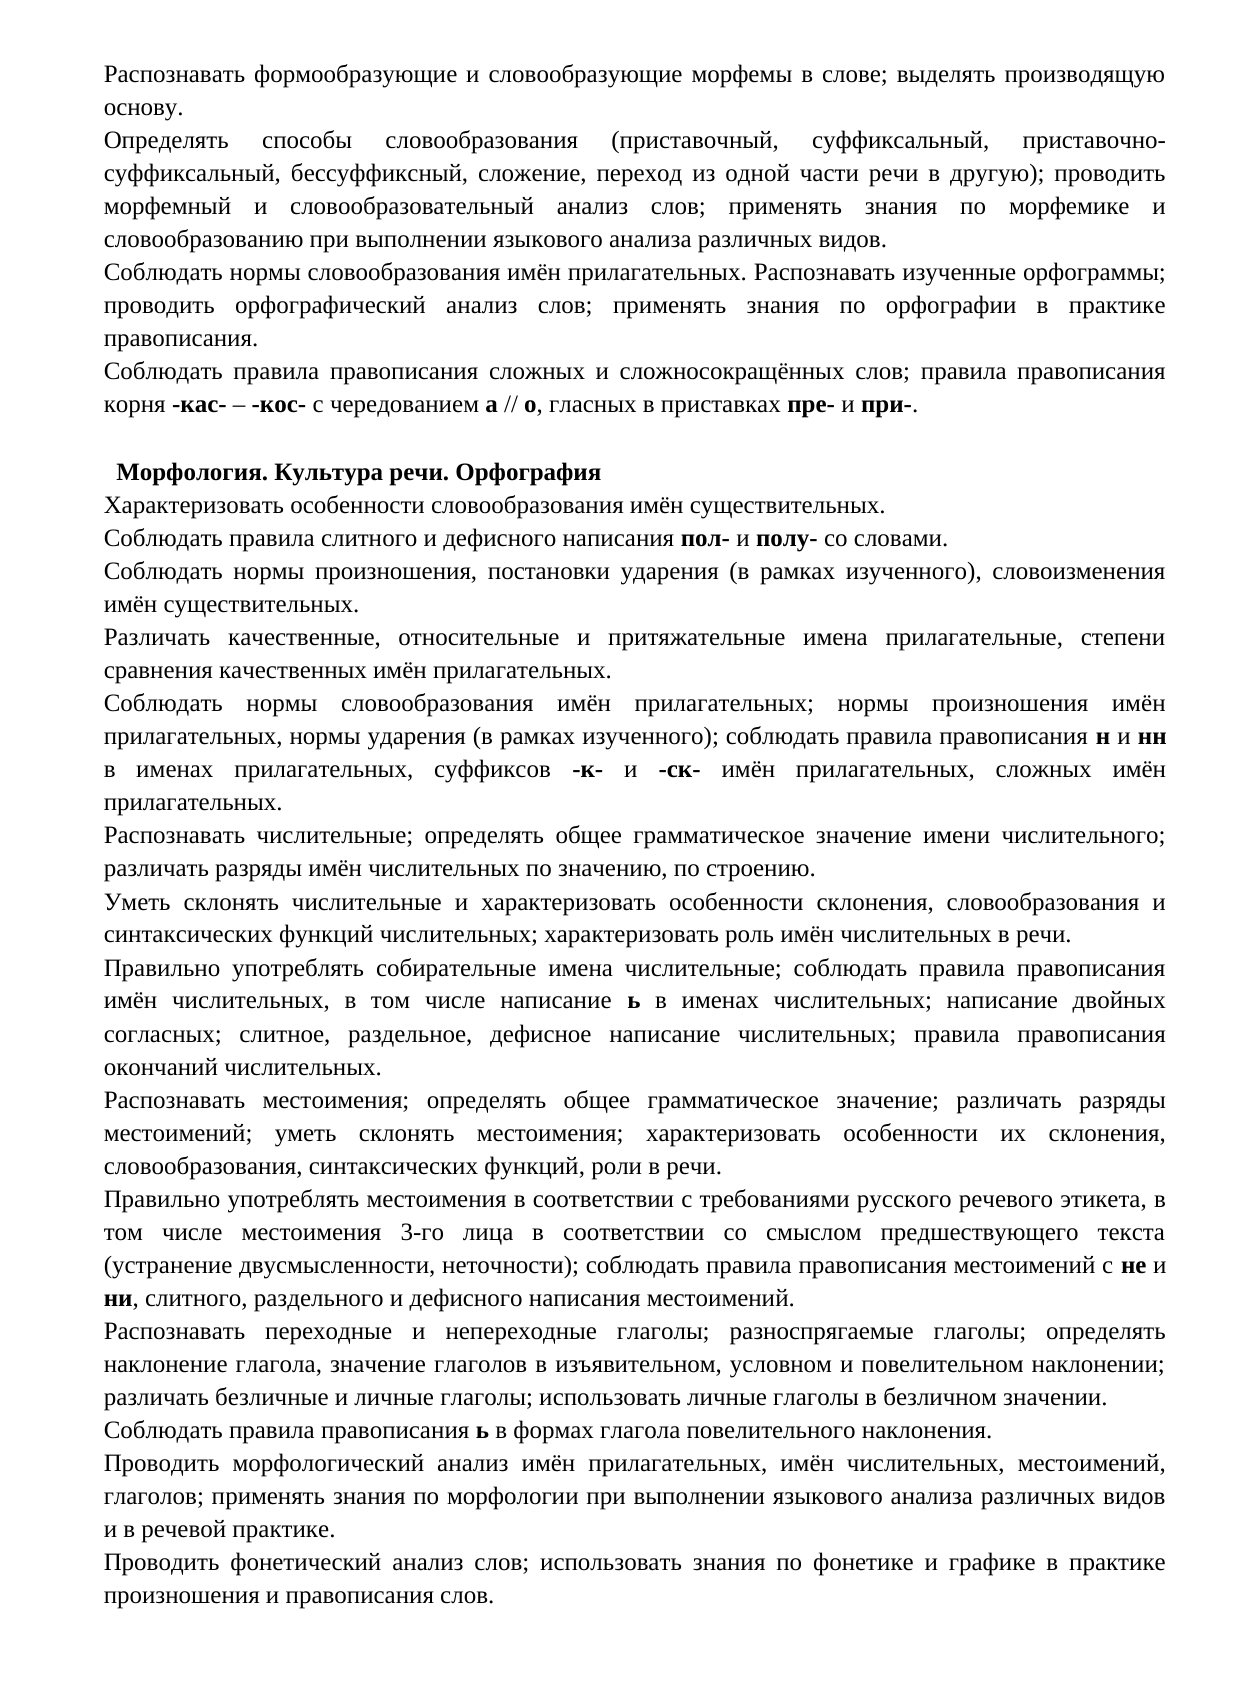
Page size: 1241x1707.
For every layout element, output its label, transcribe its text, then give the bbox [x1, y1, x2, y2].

text Определять способы словообразования (приставочный, суффиксальный, приставочно-суффиксальный, бессуффиксный, сложение, переход из одной части речи в другую); проводить морфемный и словообразовательный анализ слов; применять знания по морфемике и словообразованию при выполнении языкового анализа различных видов. [103, 125, 1166, 253]
text Соблюдать правила слитного и дефисного написания пол- и полу- со словами. [103, 523, 1166, 552]
text Проводить фонетический анализ слов; использовать знания по фонетике и графике в практике произношения и правописания слов. [103, 1547, 1166, 1609]
text Соблюдать нормы словообразования имён прилагательных. Распознавать изученные орфограммы; проводить орфографический анализ слов; применять знания по орфографии в практике правописания. [103, 257, 1166, 352]
text Морфология. Культура речи. Орфография [116, 457, 1166, 486]
text Соблюдать нормы произношения, постановки ударения (в рамках изученного), словоизменения имён существительных. [103, 556, 1166, 618]
text Соблюдать правила правописания сложных и сложносокращённых слов; правила правописания корня -кас- – -кос- с чередованием а // о, гласных в приставках пре- и при-. [103, 356, 1166, 418]
text Распознавать числительные; определять общее грамматическое значение имени числительного; различать разряды имён числительных по значению, по строению. [103, 821, 1166, 882]
text Соблюдать нормы словообразования имён прилагательных; нормы произношения имён прилагательных, нормы ударения (в рамках изученного); соблюдать правила правописания н и нн в именах прилагательных, суффиксов -к- и -ск- имён прилагательных, сложных имён прилагательных. [103, 688, 1166, 816]
text Соблюдать правила правописания ь в формах глагола повелительного наклонения. [103, 1415, 1166, 1444]
text Различать качественные, относительные и притяжательные имена прилагательные, степени сравнения качественных имён прилагательных. [103, 622, 1166, 684]
text Правильно употреблять собирательные имена числительные; соблюдать правила правописания имён числительных, в том числе написание ь в именах числительных; написание двойных согласных; слитное, раздельное, дефисное написание числительных; правила правописания окончаний числительных. [103, 953, 1166, 1080]
text Распознавать местоимения; определять общее грамматическое значение; различать разряды местоимений; уметь склонять местоимения; характеризовать особенности их склонения, словообразования, синтаксических функций, роли в речи. [103, 1085, 1166, 1179]
text Распознавать формообразующие и словообразующие морфемы в слове; выделять производящую основу. [103, 59, 1166, 121]
text Распознавать переходные и непереходные глаголы; разноспрягаемые глаголы; определять наклонение глагола, значение глаголов в изъявительном, условном и повелительном наклонении; различать безличные и личные глаголы; использовать личные глаголы в безличном значении. [103, 1316, 1166, 1411]
text Проводить морфологический анализ имён прилагательных, имён числительных, местоимений, глаголов; применять знания по морфологии при выполнении языкового анализа различных видов и в речевой практике. [103, 1448, 1166, 1543]
text Правильно употреблять местоимения в соответствии с требованиями русского речевого этикета, в том числе местоимения 3-го лица в соответствии со смыслом предшествующего текста (устранение двусмысленности, неточности); соблюдать правила правописания местоимений с не и ни, слитного, раздельного и дефисного написания местоимений. [103, 1184, 1166, 1312]
text Характеризовать особенности словообразования имён существительных. [103, 490, 1166, 519]
text Уметь склонять числительные и характеризовать особенности склонения, словообразования и синтаксических функций числительных; характеризовать роль имён числительных в речи. [103, 887, 1166, 948]
